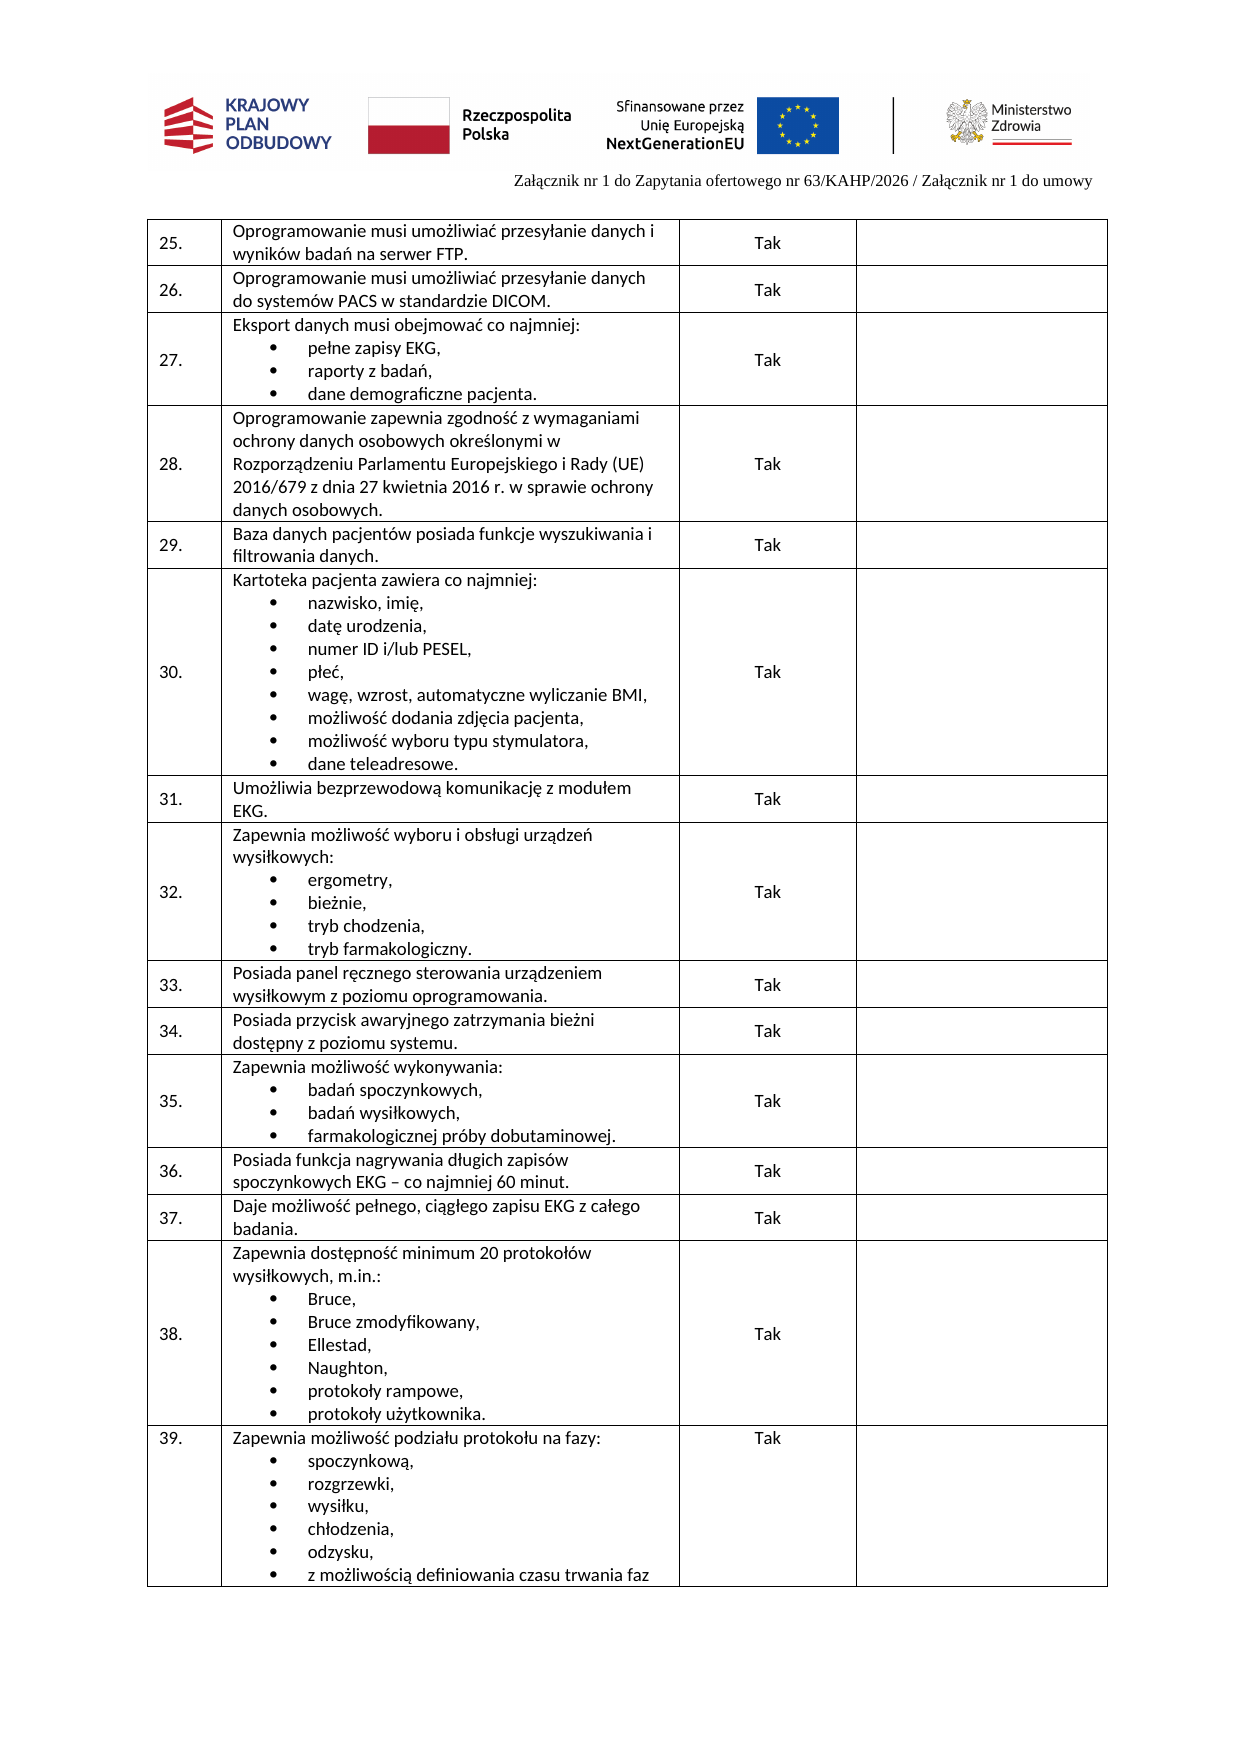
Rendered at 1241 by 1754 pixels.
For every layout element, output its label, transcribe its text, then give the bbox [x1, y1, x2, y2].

picture [147, 73, 1091, 171]
table_cell [857, 569, 1107, 775]
table_cell Eksport danych musi obejmować co najmniej: pełne zapisy EKG, raporty z badań, dane demograficzne pacjenta. [222, 313, 679, 405]
table_cell [857, 1195, 1107, 1240]
table_cell [148, 1195, 221, 1240]
table_cell Umożliwia bezprzewodową komunikację z modułem EKG. [222, 776, 679, 822]
table_cell [148, 776, 221, 822]
table_cell Oprogramowanie zapewnia zgodność z wymaganiami ochrony danych osobowych określonymi w Rozporządzeniu Parlamentu Europejskiego i Rady (UE) 2016/679 z dnia 27 kwietnia 2016 r. w sprawie ochrony danych osobowych. [222, 406, 679, 521]
table_cell Tak [680, 1008, 856, 1054]
table_cell Oprogramowanie musi umożliwiać przesyłanie danych i wyników badań na serwer FTP. [222, 220, 679, 265]
table_cell [148, 1148, 221, 1193]
table_cell [857, 1148, 1107, 1193]
table_cell Oprogramowanie musi umożliwiać przesyłanie danych do systemów PACS w standardzie DICOM. [222, 266, 679, 312]
table_cell Kartoteka pacjenta zawiera co najmniej: nazwisko, imię, datę urodzenia, numer ID i/lub PESEL, płeć, wagę, wzrost, automatyczne wyliczanie BMI, możliwość dodania zdjęcia pacjenta, możliwość wyboru typu stymulatora, dane teleadresowe. [222, 569, 679, 775]
table_cell Tak [680, 1055, 856, 1147]
table_cell [857, 266, 1107, 312]
table_cell Posiada przycisk awaryjnego zatrzymania bieżni dostępny z poziomu systemu. [222, 1008, 679, 1054]
table_cell Tak [680, 961, 856, 1007]
table_cell [857, 776, 1107, 822]
table_cell Tak [680, 1148, 856, 1193]
table_cell Tak [680, 823, 856, 960]
table_cell [148, 406, 221, 521]
table_cell [857, 1008, 1107, 1054]
table_cell Tak [680, 220, 856, 265]
table_cell Posiada panel ręcznego sterowania urządzeniem wysiłkowym z poziomu oprogramowania. [222, 961, 679, 1007]
table_cell [148, 522, 221, 567]
table_cell Zapewnia dostępność minimum 20 protokołów wysiłkowych, m.in.: Bruce, Bruce zmodyfikowany, Ellestad, Naughton, protokoły rampowe, protokoły użytkownika. [222, 1241, 679, 1425]
table_cell Zapewnia możliwość wykonywania: badań spoczynkowych, badań wysiłkowych, farmakologicznej próby dobutaminowej. [222, 1055, 679, 1147]
table_cell [857, 406, 1107, 521]
table_cell [148, 1008, 221, 1054]
table_cell Daje możliwość pełnego, ciągłego zapisu EKG z całego badania. [222, 1195, 679, 1240]
table_cell [857, 1055, 1107, 1147]
table_cell [857, 522, 1107, 567]
table_cell Tak [680, 522, 856, 567]
table_cell [148, 313, 221, 405]
table_cell Tak [680, 406, 856, 521]
table_cell [148, 220, 221, 265]
table_cell [857, 220, 1107, 265]
table_cell [857, 1426, 1107, 1586]
table_cell [148, 1241, 221, 1425]
table_cell Tak [680, 266, 856, 312]
table_cell [857, 961, 1107, 1007]
table_cell [148, 1055, 221, 1147]
table_cell Tak [680, 1241, 856, 1425]
table_cell [148, 266, 221, 312]
table_cell Tak [680, 1426, 856, 1586]
table_cell [857, 823, 1107, 960]
table_cell [857, 313, 1107, 405]
table_cell Tak [680, 776, 856, 822]
table_cell Tak [680, 1195, 856, 1240]
table_cell [148, 569, 221, 775]
table_cell [857, 1241, 1107, 1425]
table_cell [148, 1426, 221, 1586]
table_cell Tak [680, 313, 856, 405]
table_cell Tak [680, 569, 856, 775]
table_cell Baza danych pacjentów posiada funkcje wyszukiwania i filtrowania danych. [222, 522, 679, 567]
table_cell Posiada funkcja nagrywania długich zapisów spoczynkowych EKG – co najmniej 60 minut. [222, 1148, 679, 1193]
table_cell [148, 961, 221, 1007]
table_cell [148, 823, 221, 960]
table_cell Zapewnia możliwość wyboru i obsługi urządzeń wysiłkowych: ergometry, bieżnie, tryb chodzenia, tryb farmakologiczny. [222, 823, 679, 960]
